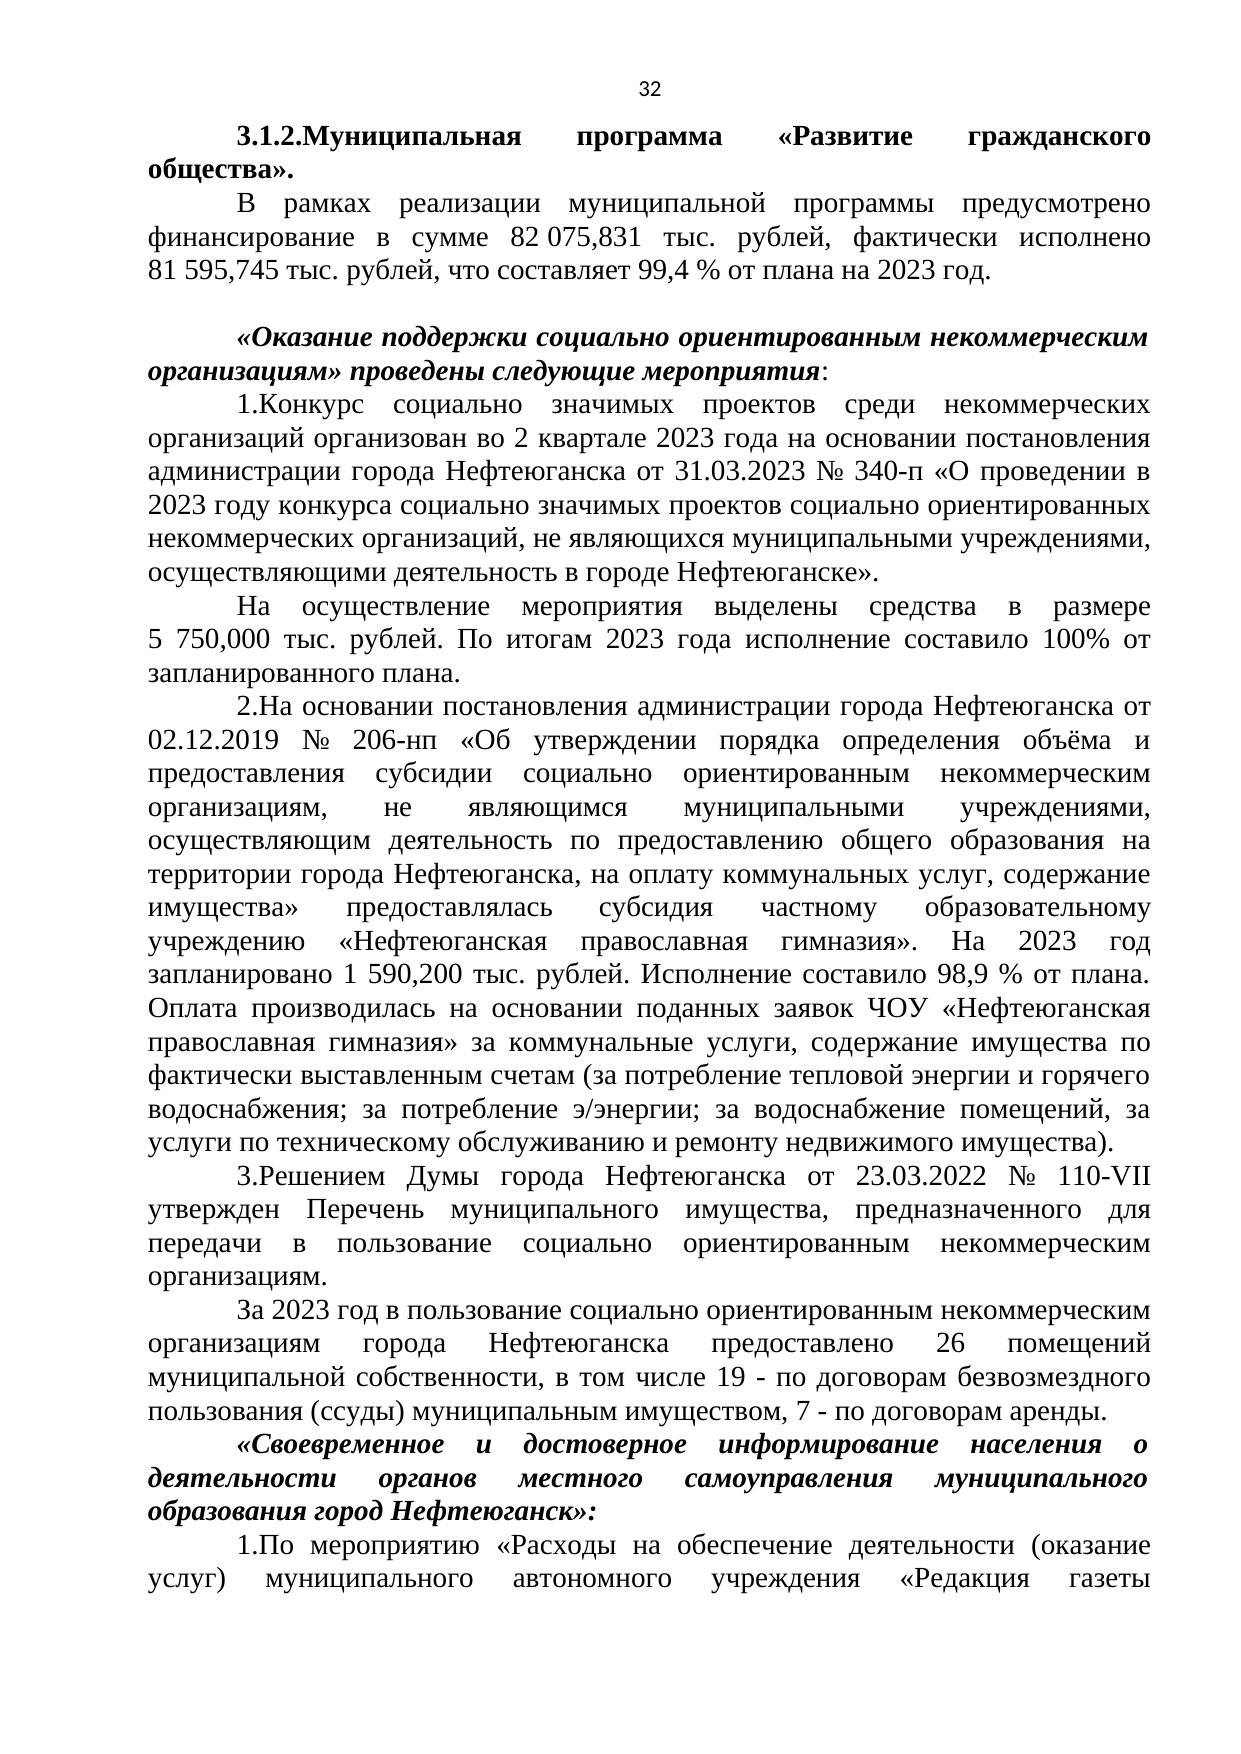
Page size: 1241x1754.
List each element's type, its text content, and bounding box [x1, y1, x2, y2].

text За 2023 год в пользование социально ориентированным некоммерческим организациям города Нефтеюганска предоставлено 26 помещений муниципальной собственности, в том числе 19 - по договорам безвозмездного пользования (ссуды) муниципальным имуществом, 7 - по договорам аренды. [148, 1292, 1152, 1426]
text «Оказание поддержки социально ориентированным некоммерческим организациям» проведены следующие мероприятия: [148, 319, 1152, 386]
text На осуществление мероприятия выделены средства в размере 5 750,000 тыс. рублей. По итогам 2023 года исполнение составило 100% от запланированного плана. [148, 588, 1152, 688]
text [148, 1527, 1152, 1658]
text «Своевременное и достоверное информирование населения о деятельности органов местного самоуправления муниципального образования город Нефтеюганск»: [148, 1426, 1152, 1527]
text 2.На основании постановления администрации города Нефтеюганска от 02.12.2019 № 206-нп «Об утверждении порядка определения объёма и предоставления субсидии социально ориентированным некоммерческим организациям, не являющимся муниципальными учреждениями, осуществляющим деятельность по предоставлению общего образования на территории города Нефтеюганска, на оплату коммунальных услуг, содержание имущества» предоставлялась субсидия частному образовательному учреждению «Нефтеюганская православная гимназия». На 2023 год запланировано 1 590,200 тыс. рублей. Исполнение составило 98,9 % от плана. Оплата производилась на основании поданных заявок ЧОУ «Нефтеюганская православная гимназия» за коммунальные услуги, содержание имущества по фактически выставленным счетам (за потребление тепловой энергии и горячего водоснабжения; за потребление э/энергии; за водоснабжение помещений, за услуги по техническому обслуживанию и ремонту недвижимого имущества). [148, 688, 1152, 1158]
text В рамках реализации муниципальной программы предусмотрено финансирование в сумме 82 075,831 тыс. рублей, фактически исполнено 81 595,745 тыс. рублей, что составляет 99,4 % от плана на 2023 год. [148, 185, 1152, 286]
text 1.Конкурс социально значимых проектов среди некоммерческих организаций организован во 2 квартале 2023 года на основании постановления администрации города Нефтеюганска от 31.03.2023 № 340-п «О проведении в 2023 году конкурса социально значимых проектов социально ориентированных некоммерческих организаций, не являющихся муниципальными учреждениями, осуществляющими деятельность в городе Нефтеюганске». [148, 386, 1152, 588]
text 3.1.2.Муниципальная программа «Развитие гражданского общества». [148, 118, 1152, 185]
text 3.Решением Думы города Нефтеюганска от 23.03.2022 № 110-VII утвержден Перечень муниципального имущества, предназначенного для передачи в пользование социально ориентированным некоммерческим организациям. [148, 1158, 1152, 1292]
